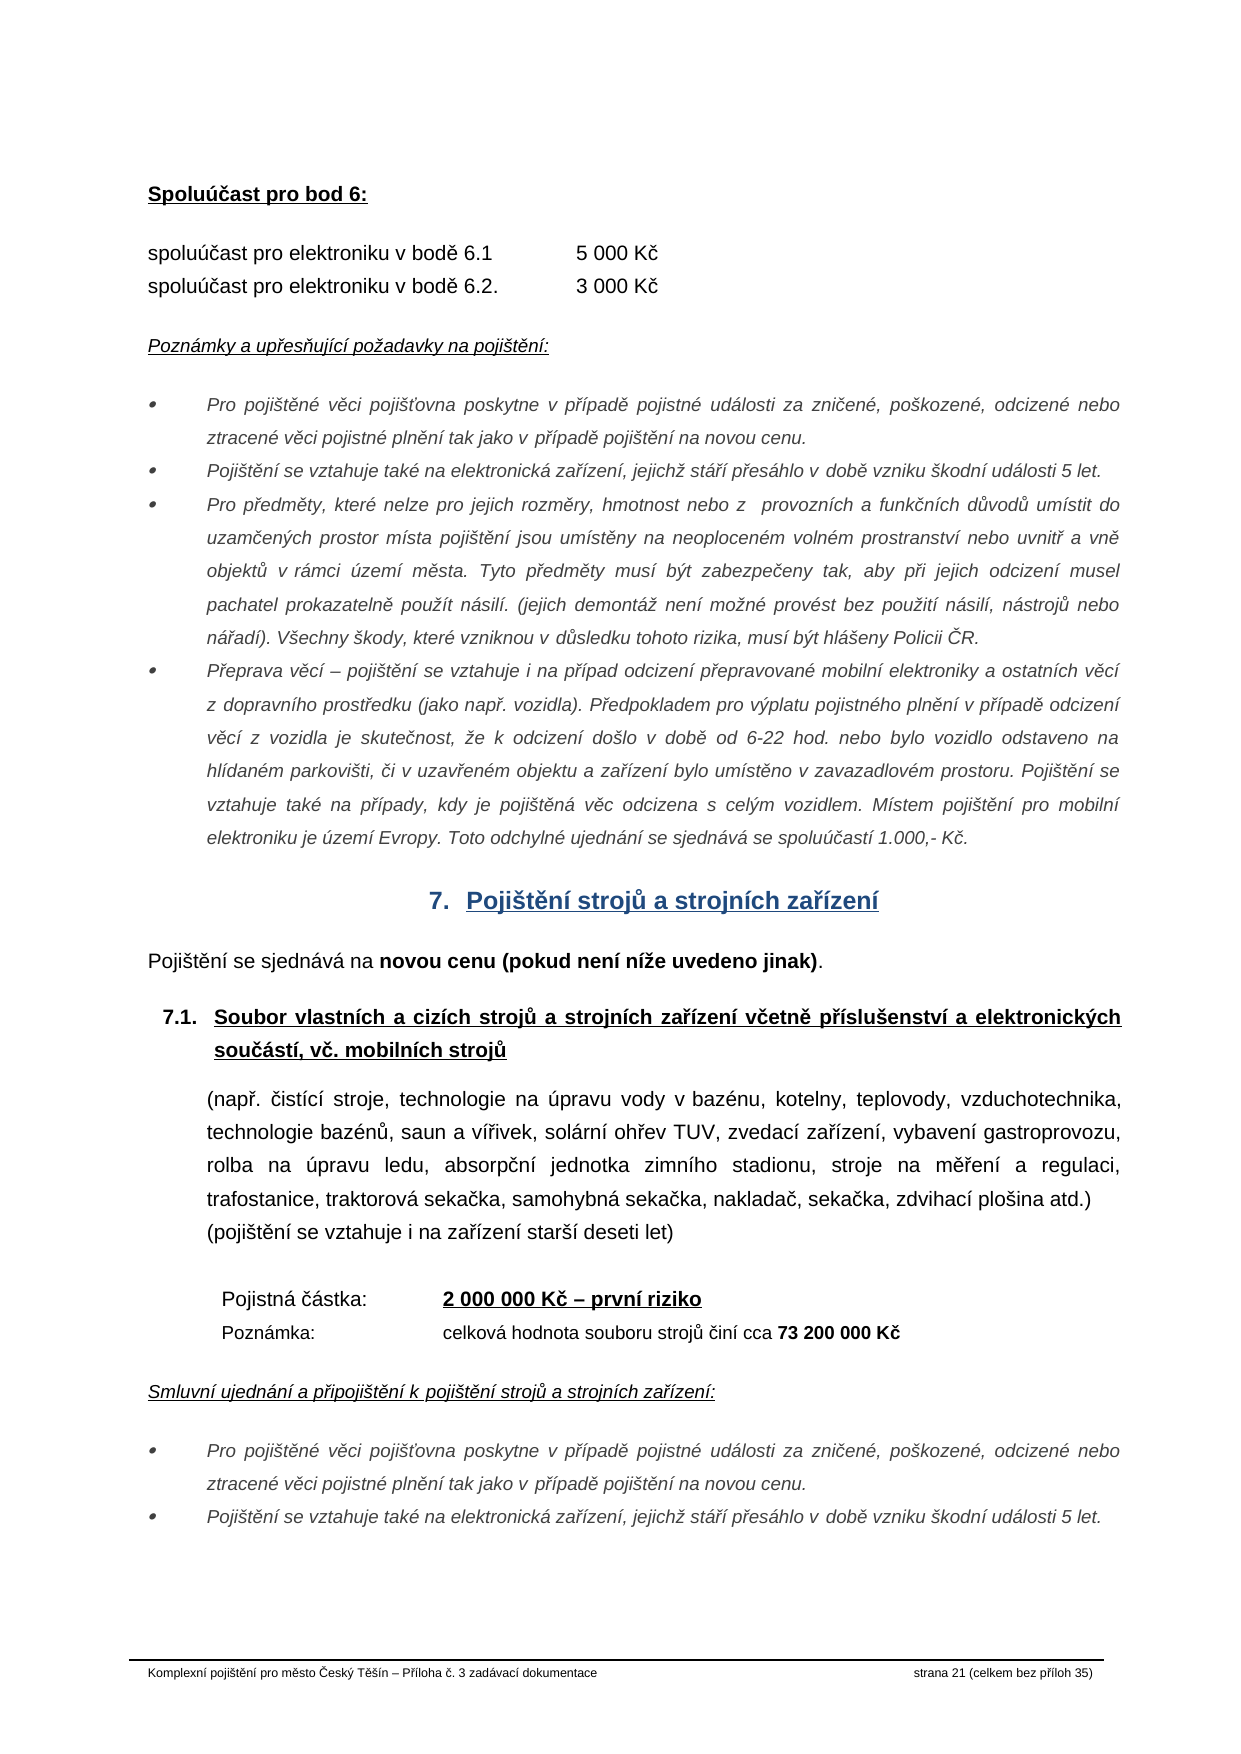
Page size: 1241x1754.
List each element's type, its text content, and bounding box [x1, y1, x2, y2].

text Poznámka: celková hodnota souboru strojů činí cca 73 200 000 Kč [148, 1310, 1122, 1344]
list Pro předměty, které nelze pro jejich rozměry, hmotnost nebo z provozních a funkčních důvodů umístit do uzamčených prostor místa pojištění jsou umístěny na neoploceném volném prostranství nebo uvnitř a vně objektů v rámci území města. Tyto předměty musí být zabezpečeny tak, aby při jejich odcizení musel pachatel prokazatelně použít násilí. (jejich demontáž není možné provést bez použití násilí, nástrojů nebo nářadí). Všechny škody, které vzniknou v důsledku tohoto rizika, musí být hlášeny Policii ČR. [148, 482, 1122, 648]
list (např. čistící stroje, technologie na úpravu vody v bazénu, kotelny, teplovody, vzduchotechnika, technologie bazénů, saun a vířivek, solární ohřev TUV, zvedací zařízení, vybavení gastroprovozu, rolba na úpravu ledu, absorpční jednotka zimního stadionu, stroje na měření a regulaci, trafostanice, traktorová sekačka, samohybná sekačka, nakladač, sekačka, zdvihací plošina atd.) [207, 1077, 1122, 1210]
text spoluúčast pro elektroniku v bodě 6.2. 3 000 Kč [148, 264, 1122, 298]
text spoluúčast pro elektroniku v bodě 6.1 5 000 Kč [148, 231, 1122, 264]
subtitle Soubor vlastních a cizích strojů a strojních zařízení včetně příslušenství a elektronických součástí, vč. mobilních strojů [162, 998, 1122, 1064]
list Přeprava věcí – pojištění se vztahuje i na případ odcizení přepravované mobilní elektroniky a ostatních věcí z dopravního prostředku (jako např. vozidla). Předpokladem pro výplatu pojistného plnění v případě odcizení věcí z vozidla je skutečnost, že k odcizení došlo v době od 6-22 hod. nebo bylo vozidlo odstaveno na hlídaném parkovišti, či v uzavřeném objektu a zařízení bylo umístěno v zavazadlovém prostoru. Pojištění se vztahuje také na případy, kdy je pojištěná věc odcizena s celým vozidlem. Místem pojištění pro mobilní elektroniku je území Evropy. Toto odchylné ujednání se sjednává se spoluúčastí 1.000,- Kč. [148, 648, 1122, 848]
subtitle Spoluúčast pro bod 6: [148, 173, 1122, 206]
list Pojištění se vztahuje také na elektronická zařízení, jejichž stáří přesáhlo v době vzniku škodní události 5 let. [148, 448, 1122, 482]
text Pojištění se sjednává na novou cenu (pokud není níže uvedeno jinak). [148, 939, 1122, 973]
subtitle Pojištění strojů a strojních zařízení [185, 886, 1122, 914]
subtitle Smluvní ujednání a připojištění k pojištění strojů a strojních zařízení: [148, 1381, 1122, 1403]
list Pro pojištěné věci pojišťovna poskytne v případě pojistné události za zničené, poškozené, odcizené nebo ztracené věci pojistné plnění tak jako v případě pojištění na novou cenu. [148, 382, 1122, 448]
text Pojistná částka: 2 000 000 Kč – první riziko [148, 1277, 1122, 1310]
list Pojištění se vztahuje také na elektronická zařízení, jejichž stáří přesáhlo v době vzniku škodní události 5 let. [148, 1494, 1122, 1528]
subtitle Poznámky a upřesňující požadavky na pojištění: [148, 335, 1122, 357]
list (pojištění se vztahuje i na zařízení starší deseti let) [207, 1210, 1122, 1244]
list Pro pojištěné věci pojišťovna poskytne v případě pojistné události za zničené, poškozené, odcizené nebo ztracené věci pojistné plnění tak jako v případě pojištění na novou cenu. [148, 1428, 1122, 1494]
